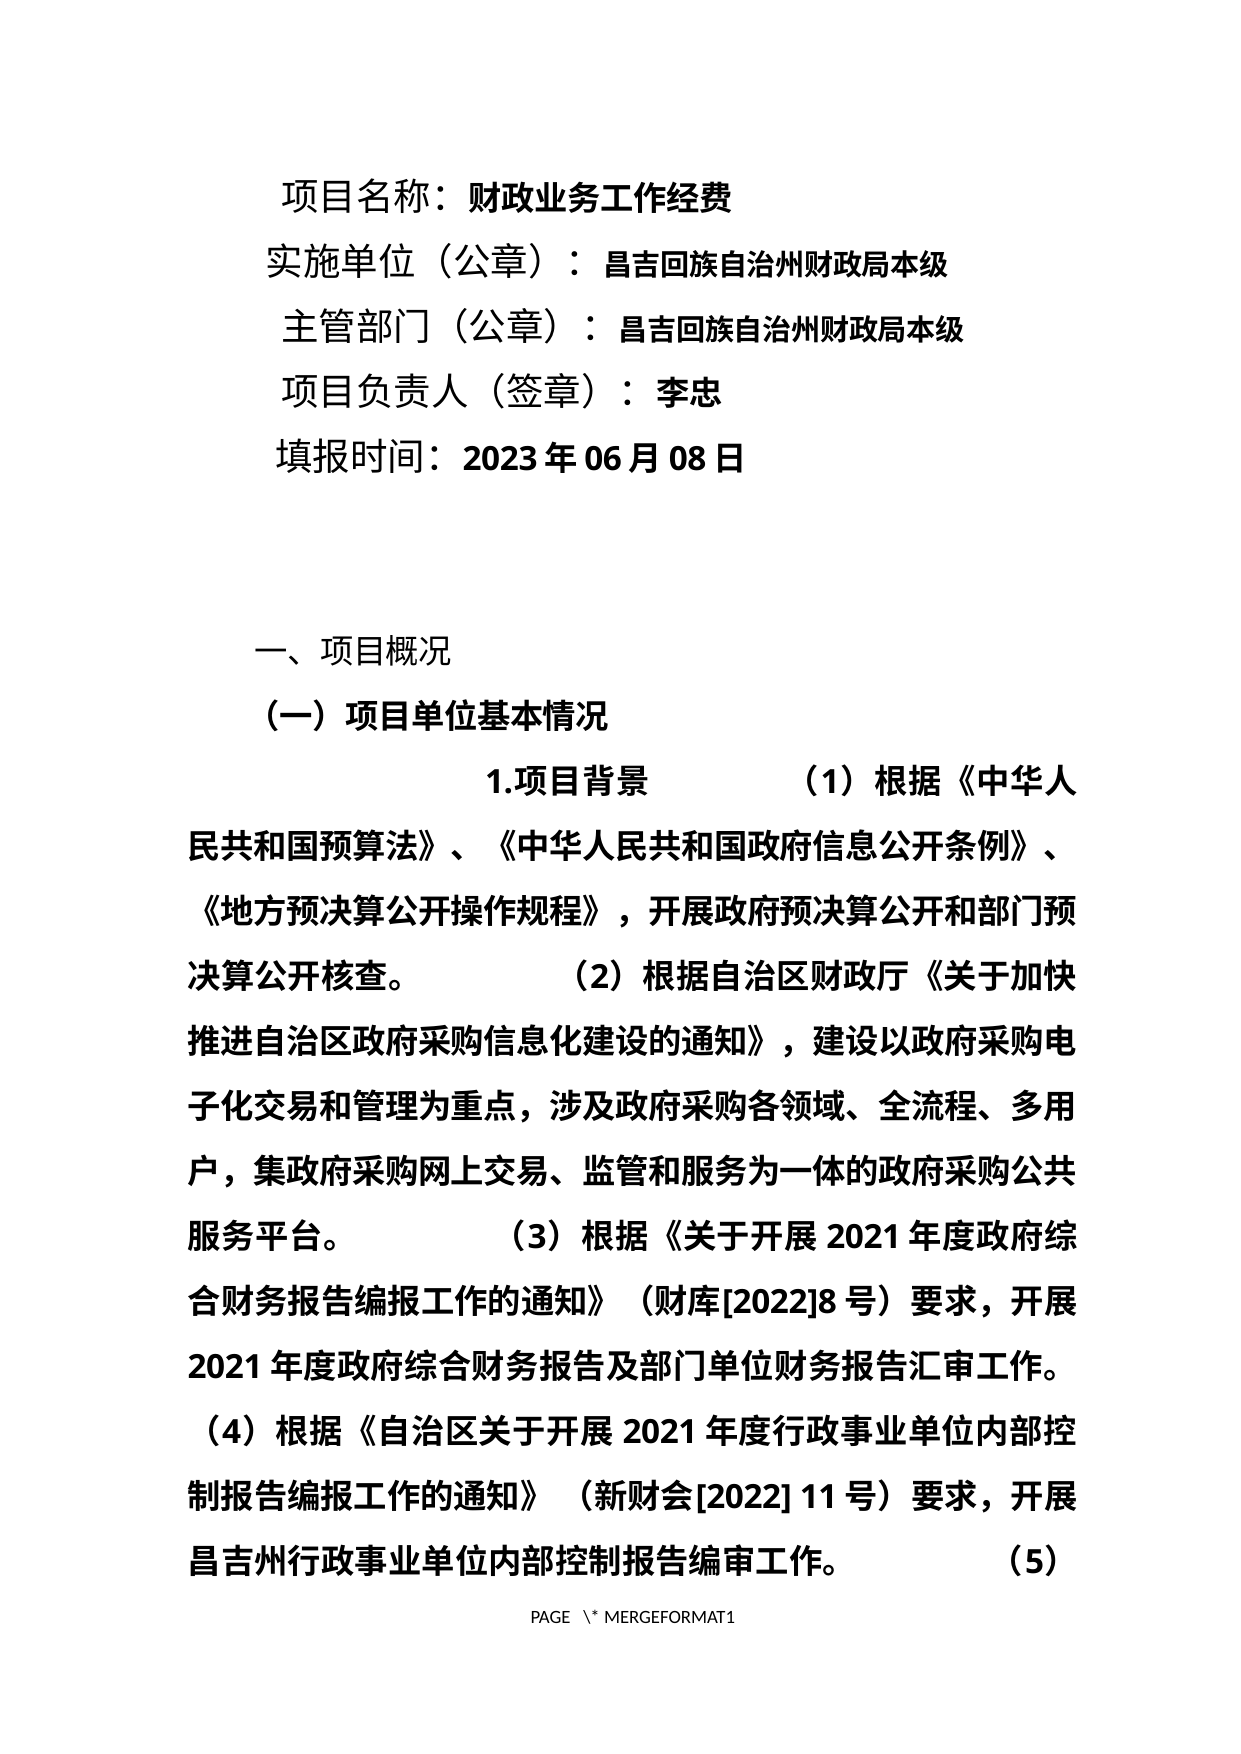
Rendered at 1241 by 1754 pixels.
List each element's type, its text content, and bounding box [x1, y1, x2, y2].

text 填报时间：2023年06月08日 [216, 422, 1078, 487]
text 主管部门（公章）：昌吉回族自治州财政局本级 [187, 292, 1078, 357]
text 一、项目概况 [187, 617, 1078, 682]
text 项目名称：财政业务工作经费 [187, 162, 1078, 227]
text （一）项目单位基本情况 [187, 682, 1078, 747]
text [187, 747, 1078, 1592]
text 项目负责人（签章）：李忠 [187, 357, 1078, 422]
text 实施单位（公章）：昌吉回族自治州财政局本级 [187, 227, 1078, 292]
